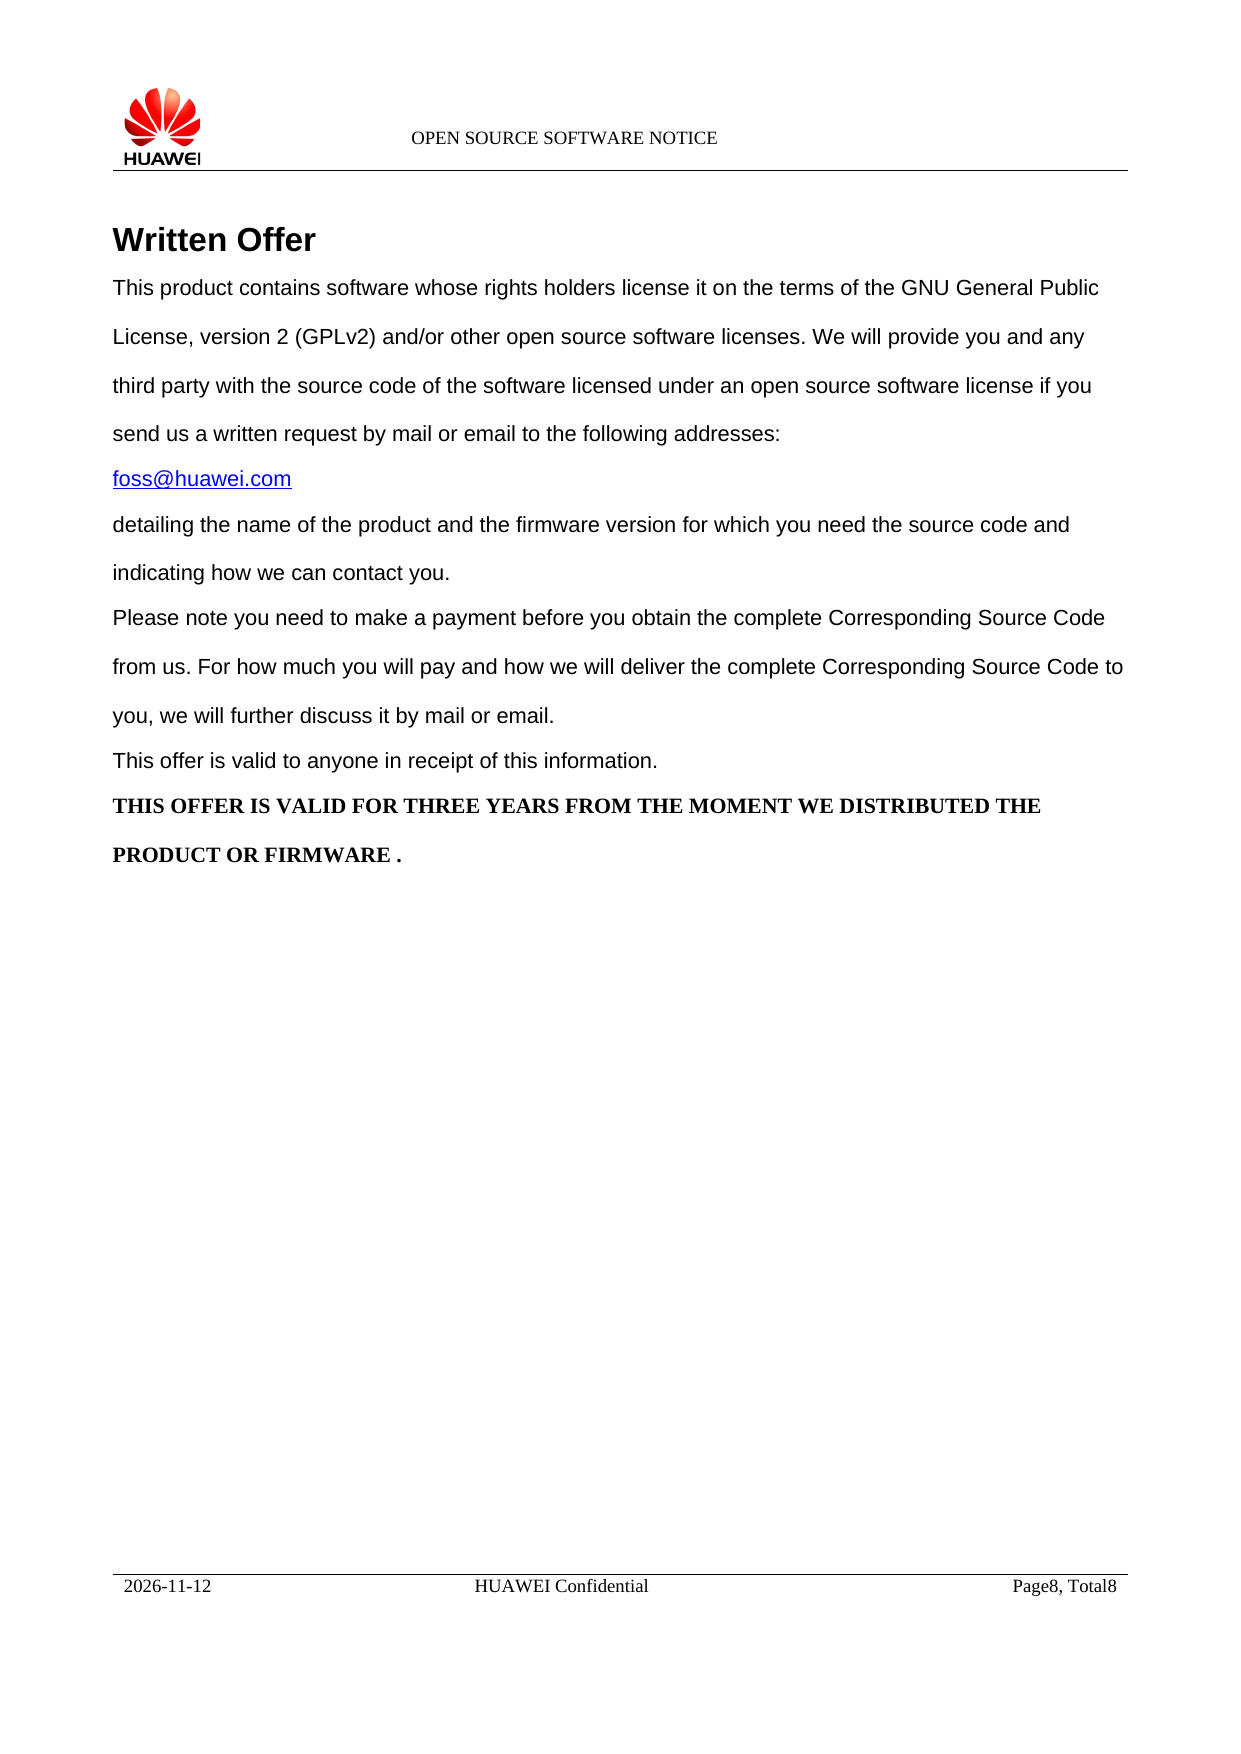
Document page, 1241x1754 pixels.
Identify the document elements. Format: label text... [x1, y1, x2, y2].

text Written Offer [112, 206, 1128, 271]
text This offer is valid for three years from the moment we distributed the product or firmware . [112, 789, 1128, 871]
text Please note you need to make a payment before you obtain the complete Corresponding Source Code from us. For how much you will pay and how we will deliver the complete Corresponding Source Code to you, we will further discuss it by mail or email. [112, 602, 1128, 732]
text detailing the name of the product and the firmware version for which you need the source code and indicating how we can contact you. [112, 508, 1128, 589]
text foss@huawei.com [112, 463, 1128, 495]
picture [124, 88, 201, 165]
text This offer is valid to anyone in receipt of this information. [112, 744, 1128, 777]
text This product contains software whose rights holders license it on the terms of the GNU General Public License, version 2 (GPLv2) and/or other open source software licenses. We will provide you and any third party with the source code of the software licensed under an open source software license if you send us a written request by mail or email to the following addresses: [112, 271, 1128, 450]
